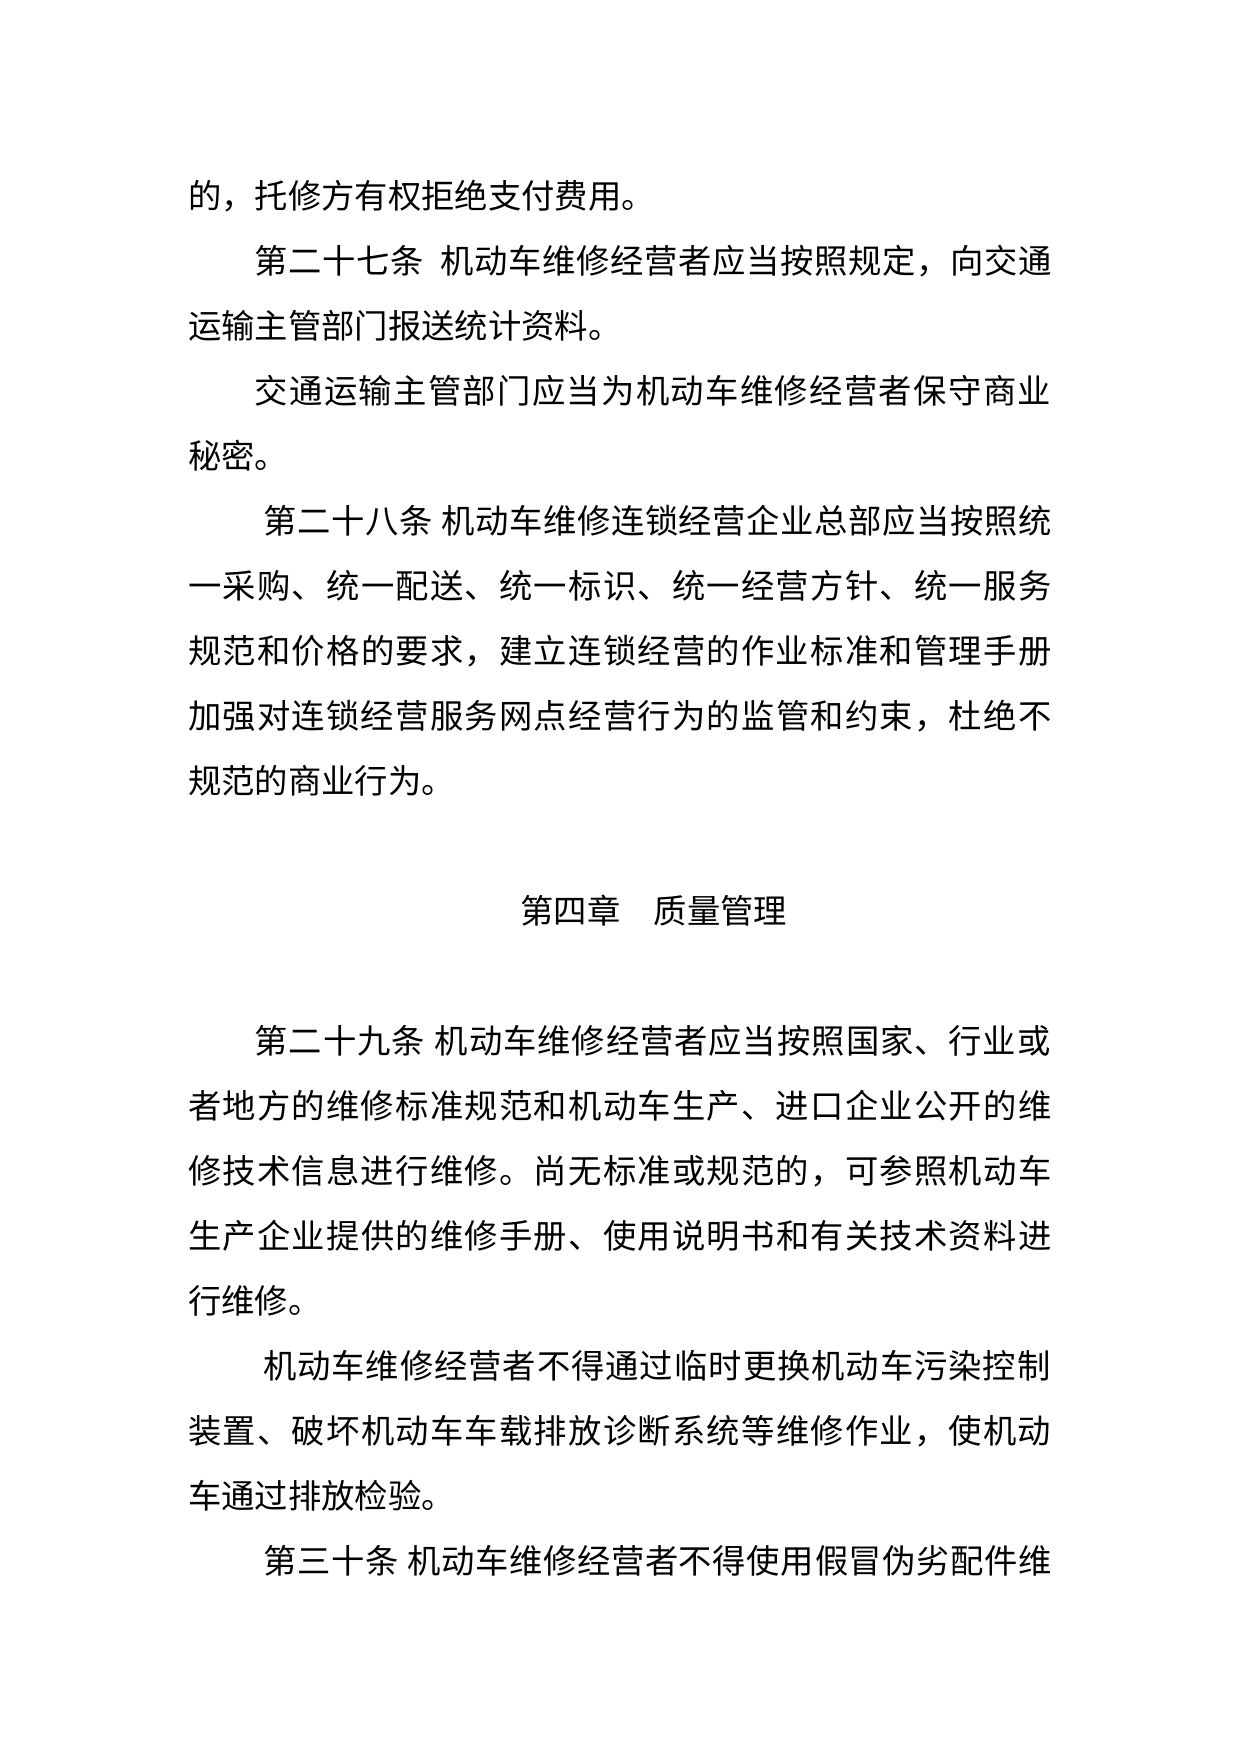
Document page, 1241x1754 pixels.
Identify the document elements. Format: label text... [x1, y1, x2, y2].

text 第二十九条 机动车维修经营者应当按照国家、行业或者地方的维修标准规范和机动车生产、进口企业公开的维修技术信息进行维修。尚无标准或规范的，可参照机动车生产企业提供的维修手册、使用说明书和有关技术资料进行维修。 [188, 1007, 1052, 1332]
text 第二十七条 机动车维修经营者应当按照规定，向交通运输主管部门报送统计资料。 [188, 227, 1052, 357]
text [188, 1527, 1052, 1592]
text 第四章 质量管理 [188, 877, 1052, 942]
text 第二十八条 机动车维修连锁经营企业总部应当按照统一采购、统一配送、统一标识、统一经营方针、统一服务规范和价格的要求，建立连锁经营的作业标准和管理手册，加强对连锁经营服务网点经营行为的监管和约束，杜绝不规范的商业行为。 [188, 487, 1052, 812]
text 机动车维修经营者不得通过临时更换机动车污染控制装置、破坏机动车车载排放诊断系统等维修作业，使机动车通过排放检验。 [188, 1332, 1052, 1527]
text 交通运输主管部门应当为机动车维修经营者保守商业秘密。 [188, 357, 1052, 487]
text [188, 162, 1052, 227]
